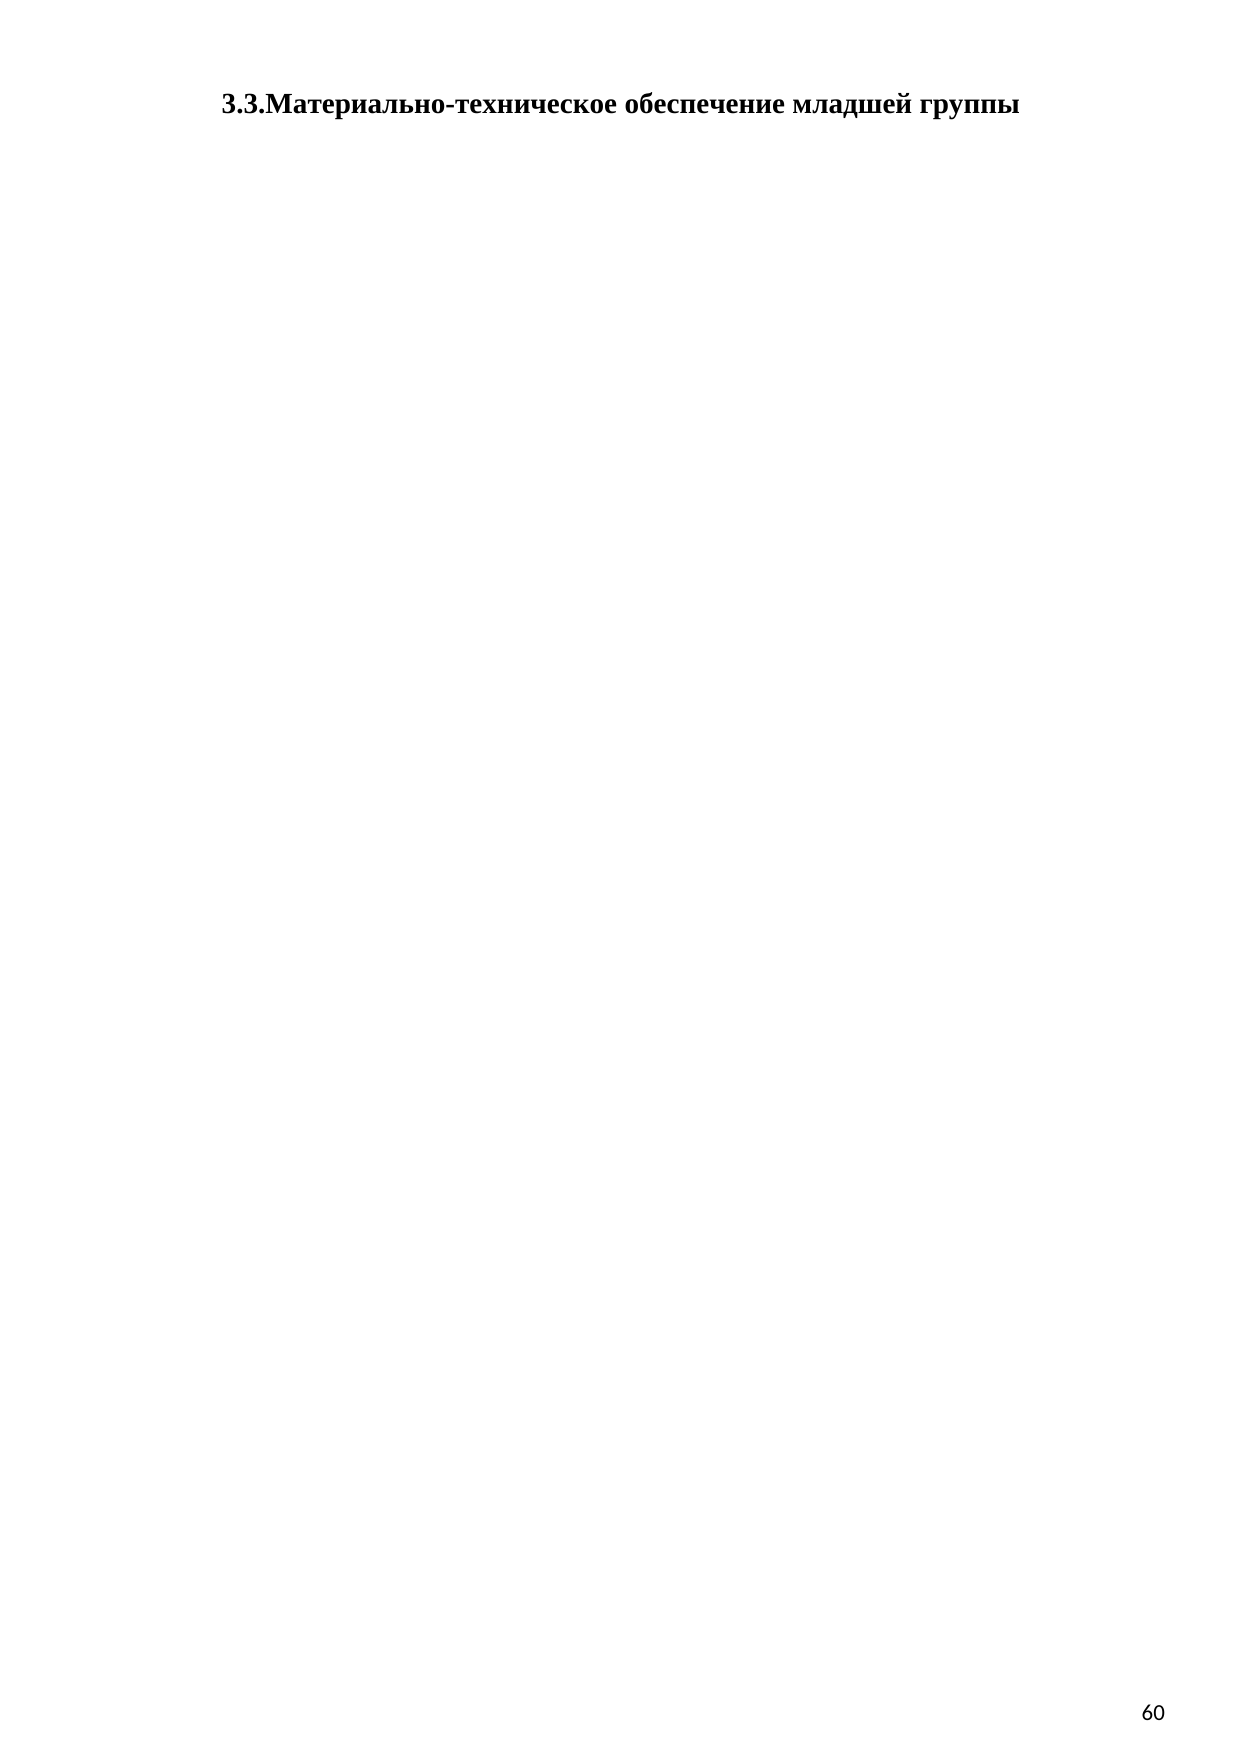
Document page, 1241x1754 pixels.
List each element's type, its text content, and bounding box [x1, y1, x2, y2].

text 3.3.Материально-техническое обеспечение младшей группы [77, 87, 1164, 120]
